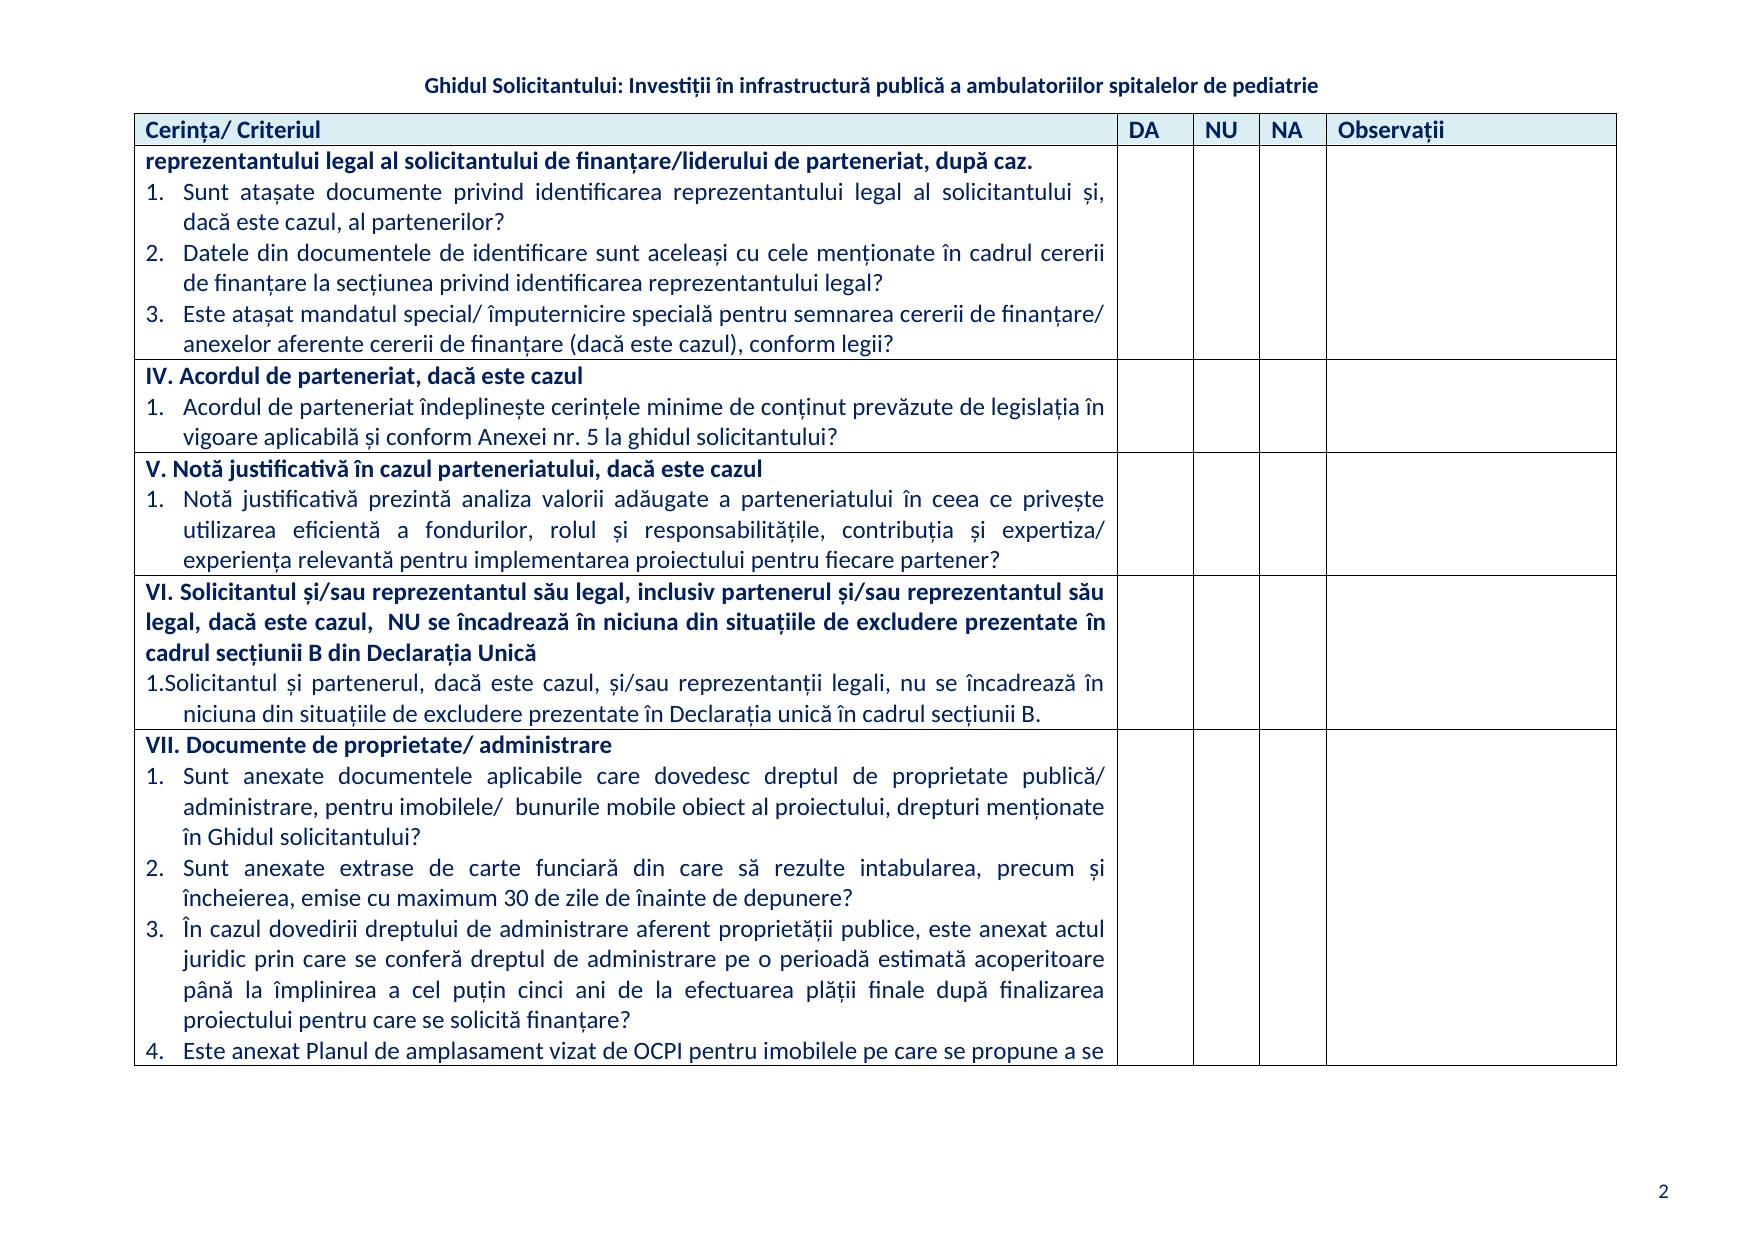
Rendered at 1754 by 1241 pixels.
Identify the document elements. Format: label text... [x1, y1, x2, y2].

table_cell [1260, 453, 1326, 575]
table_cell [1118, 730, 1193, 1065]
table_cell [1327, 453, 1616, 575]
table_cell [1260, 576, 1326, 728]
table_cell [135, 730, 1117, 1065]
table_header NU [1194, 114, 1259, 144]
table_cell [1194, 453, 1259, 575]
table_cell [1260, 360, 1326, 452]
table_cell VI. Solicitantul și/sau reprezentantul său legal, inclusiv partenerul și/sau reprezentantul său legal, dacă este cazul, NU se încadrează în niciuna din situațiile de excludere prezentate în cadrul secțiunii B din Declarația Unică Solicitantul și partenerul, dacă este cazul, și/sau reprezentanții legali, nu se încadrează în niciuna din situațiile de excludere prezentate în Declarația unică în cadrul secțiunii B. [135, 576, 1117, 728]
table_cell [1118, 453, 1193, 575]
table_cell V. Notă justificativă în cazul parteneriatului, dacă este cazul Notă justificativă prezintă analiza valorii adăugate a parteneriatului în ceea ce privește utilizarea eficientă a fondurilor, rolul și responsabilitățile, contribuția și expertiza/ experiența relevantă pentru implementarea proiectului pentru fiecare partener? [135, 453, 1117, 575]
table_cell [1194, 360, 1259, 452]
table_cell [135, 146, 1117, 359]
table_header Cerința/ Criteriul [135, 114, 1117, 144]
table_cell [1118, 360, 1193, 452]
table_cell [1327, 730, 1616, 1065]
table_cell [1260, 730, 1326, 1065]
table_cell [1327, 360, 1616, 452]
table_cell [1118, 146, 1193, 359]
table_cell [1260, 146, 1326, 359]
table_header Observații [1327, 114, 1616, 144]
table_cell [1327, 146, 1616, 359]
table_cell [1194, 146, 1259, 359]
table_cell [1194, 576, 1259, 728]
table_cell IV. Acordul de parteneriat, dacă este cazul Acordul de parteneriat îndeplinește cerințele minime de conținut prevăzute de legislația în vigoare aplicabilă și conform Anexei nr. 5 la ghidul solicitantului? [135, 360, 1117, 452]
table_cell [1118, 576, 1193, 728]
table_cell [1194, 730, 1259, 1065]
table_header NA [1260, 114, 1326, 144]
table_cell [1327, 576, 1616, 728]
table_header DA [1118, 114, 1193, 144]
